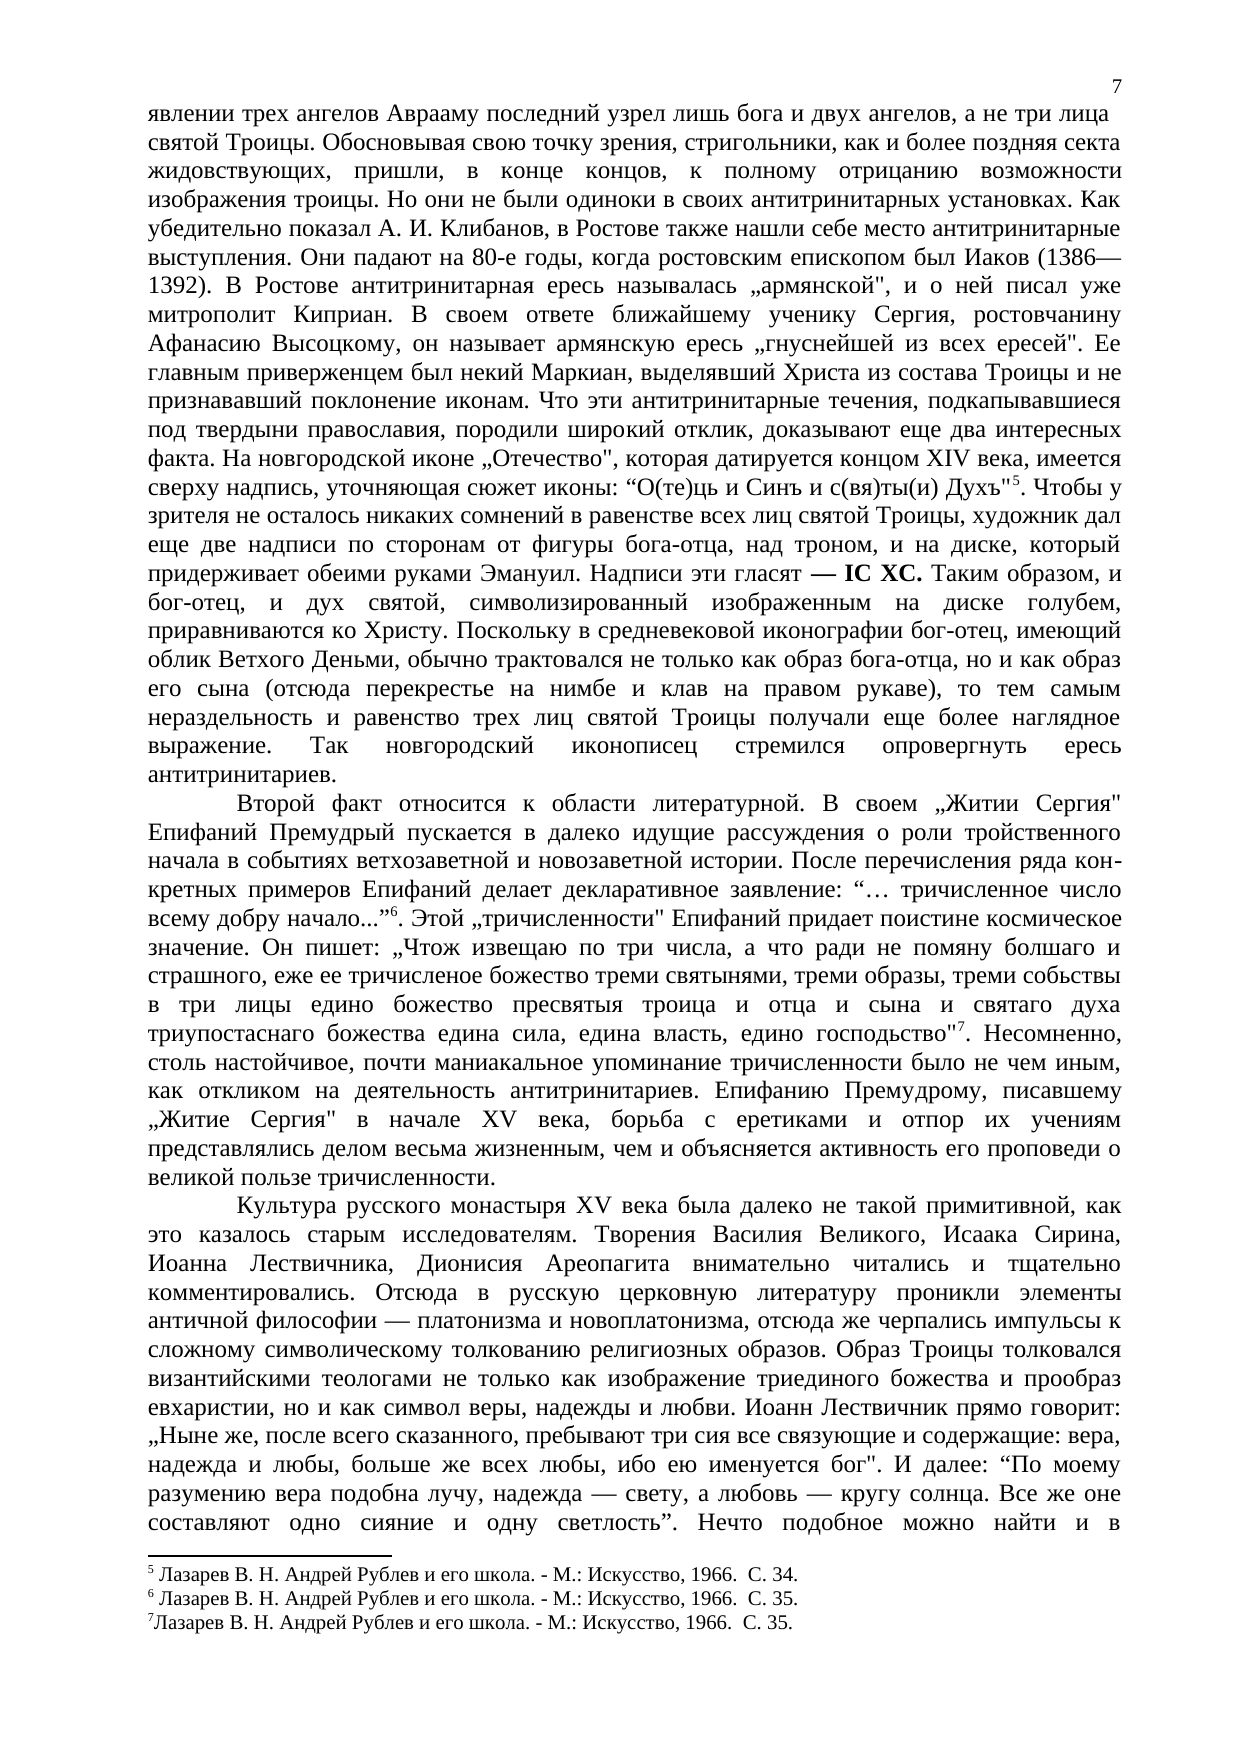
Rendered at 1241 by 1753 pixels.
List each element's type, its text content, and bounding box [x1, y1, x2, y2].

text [148, 98, 1122, 788]
text Второй факт относится к области литературной. В своем „Житии Сергия" Епифаний Премудрый пускается в далеко идущие рассуждения о роли тройственного начала в событиях ветхозаветной и новозаветной истории. После перечисления ряда конкретных примеров Епифаний делает декларативное заявление: “… тричисленное число всему добру начало...”. Этой „тричисленности" Епифаний придает поистине космическое значение. Он пишет: „Чтож извещаю по три числа, а что ради не помяну болшаго и страшного, еже ее тричисленое божество треми святынями, треми образы, треми собьствы в три лицы едино божество пресвятыя троица и отца и сына и святаго духа триупостаснаго божества едина сила, едина власть, едино господьство". Несомненно, столь настойчивое, почти маниакальное упоминание тричисленности было не чем иным, как откликом на деятельность антитринитариев. Епифанию Премудрому, писавшему „Житие Сергия" в начале XV века, борьба с еретиками и отпор их учениям представлялись делом весьма жизненным, чем и объясняется активность его проповеди о великой пользе тричисленности. [148, 788, 1122, 1190]
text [148, 1190, 1122, 1535]
